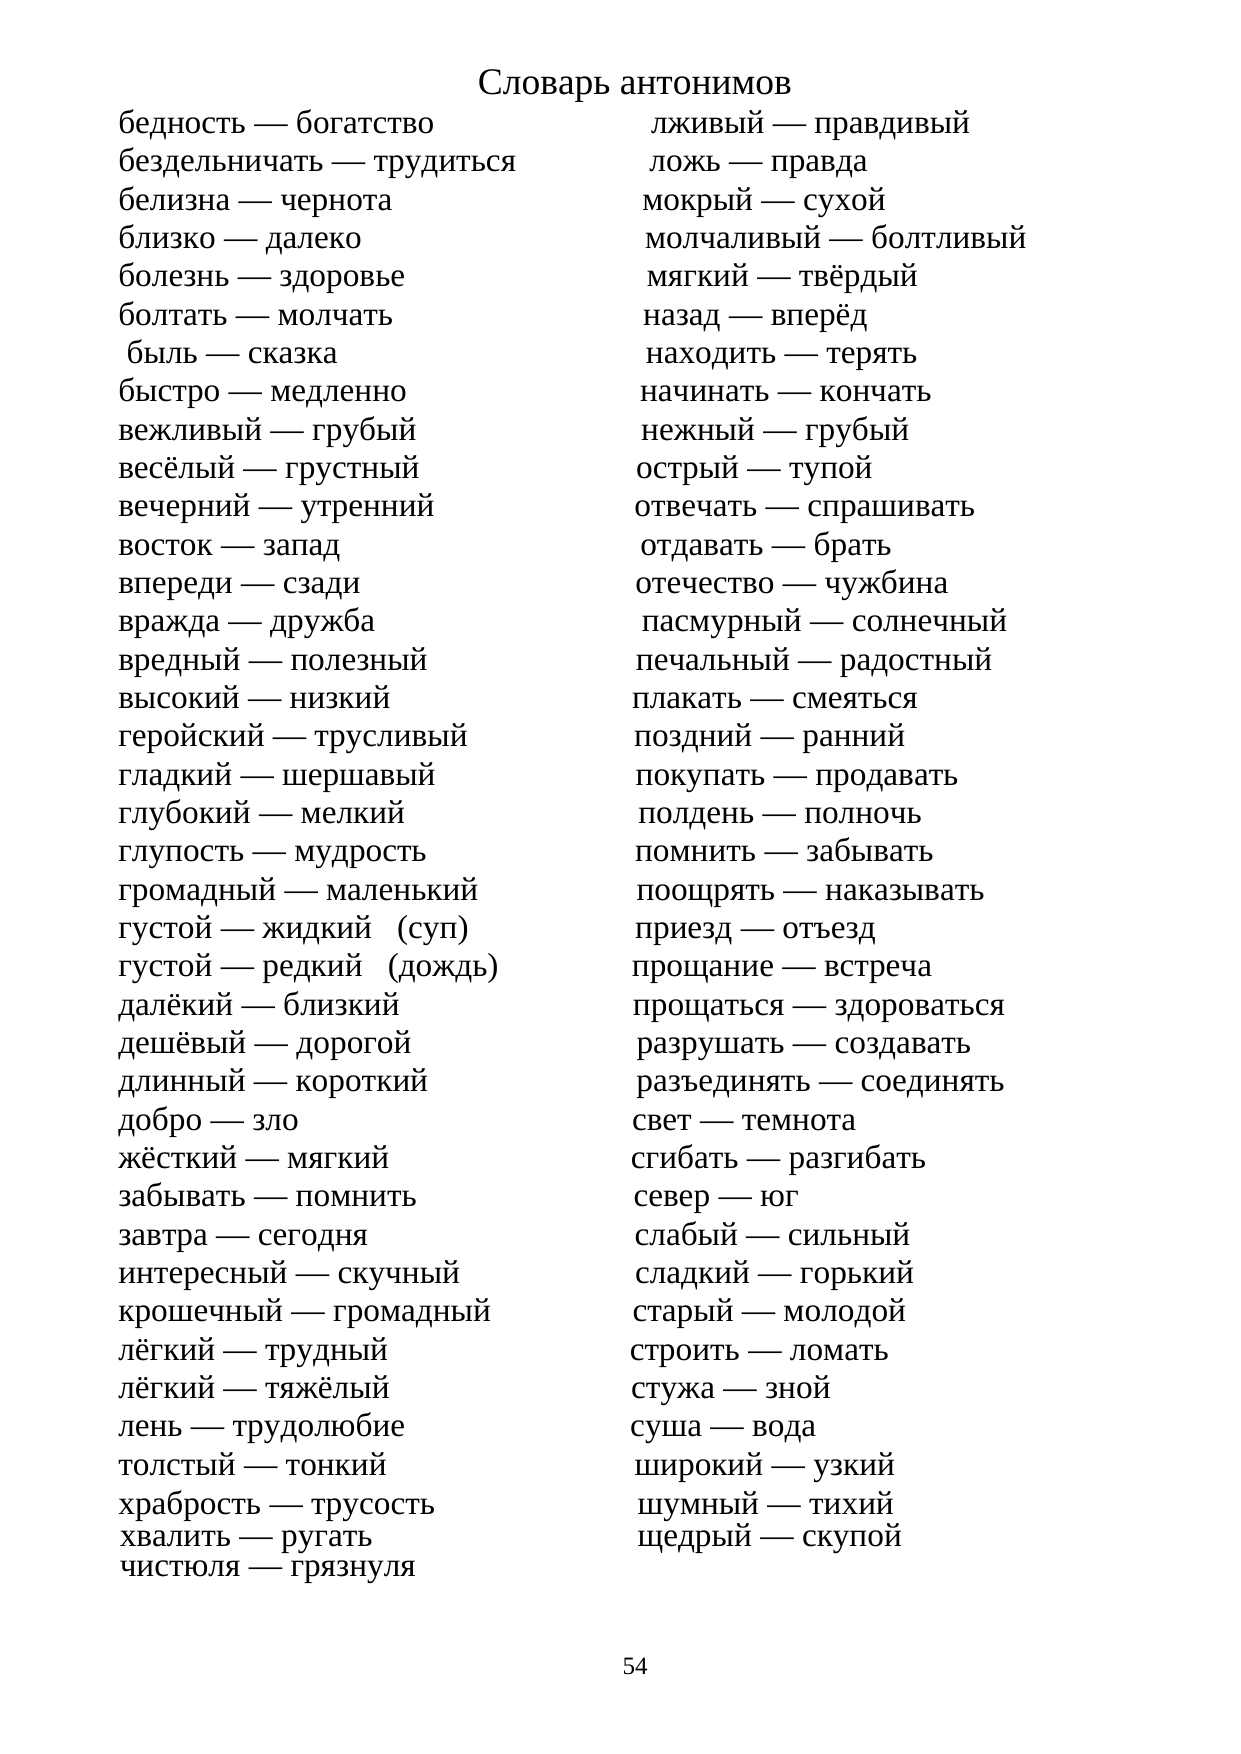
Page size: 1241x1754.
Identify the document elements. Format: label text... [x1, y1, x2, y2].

text забывать — помнить север — юг [118, 1176, 1152, 1214]
text громадный — маленький поощрять — наказывать [118, 869, 1152, 907]
text крошечный — громадный старый — молодой [118, 1291, 1152, 1329]
text лёгкий — трудный строить — ломать [118, 1329, 1152, 1367]
text геройский — трусливый поздний — ранний [118, 716, 1152, 754]
text глубокий — мелкий полдень — полночь [118, 792, 1152, 831]
text дешёвый — дорогой разрушать — создавать [118, 1022, 1152, 1061]
text Словарь антонимов [118, 59, 1152, 102]
text храбрость — трусость шумный — тихий [118, 1483, 1152, 1521]
text высокий — низкий плакать — смеяться [118, 677, 1152, 716]
text бездельничать — трудиться ложь — правда [118, 141, 1152, 179]
text вражда — дружба пасмурный — солнечный [118, 601, 1152, 639]
text густой — редкий (дождь) прощание — встреча [118, 946, 1152, 984]
text близко — далеко молчаливый — болтливый [118, 217, 1152, 256]
text болтать — молчать назад — вперёд [118, 294, 1152, 332]
text далёкий — близкий прощаться — здороваться [118, 984, 1152, 1022]
text густой — жидкий (суп) приезд — отъезд [118, 907, 1152, 946]
text быль — сказка находить — терять [118, 332, 1152, 371]
text лень — трудолюбие суша — вода [118, 1406, 1152, 1444]
text лёгкий — тяжёлый стужа — зной [118, 1367, 1152, 1406]
text интересный — скучный сладкий — горький [118, 1252, 1152, 1291]
text толстый — тонкий широкий — узкий [118, 1444, 1152, 1482]
text завтра — сегодня слабый — сильный [118, 1214, 1152, 1252]
text белизна — чернота мокрый — сухой [118, 179, 1152, 217]
text бедность — богатство лживый — правдивый [118, 102, 1152, 141]
text быстро — медленно начинать — кончать [118, 371, 1152, 409]
text жёсткий — мягкий сгибать — разгибать [118, 1137, 1152, 1176]
text гладкий — шершавый покупать — продавать [118, 754, 1152, 792]
text впереди — сзади отечество — чужбина [118, 562, 1152, 601]
text хвалить — ругать щедрый — скупой чистюля — грязнуля [119, 1522, 989, 1582]
text вечерний — утренний отвечать — спрашивать [118, 486, 1152, 524]
text болезнь — здоровье мягкий — твёрдый [118, 256, 1152, 294]
text вежливый — грубый нежный — грубый [118, 409, 1152, 447]
text восток — запад отдавать — брать [118, 524, 1152, 562]
text длинный — короткий разъединять — соединять [118, 1061, 1152, 1099]
text вредный — полезный печальный — радостный [118, 639, 1152, 677]
text добро — зло свет — темнота [118, 1099, 1152, 1137]
text глупость — мудрость помнить — забывать [118, 831, 1152, 869]
text весёлый — грустный острый — тупой [118, 447, 1152, 486]
